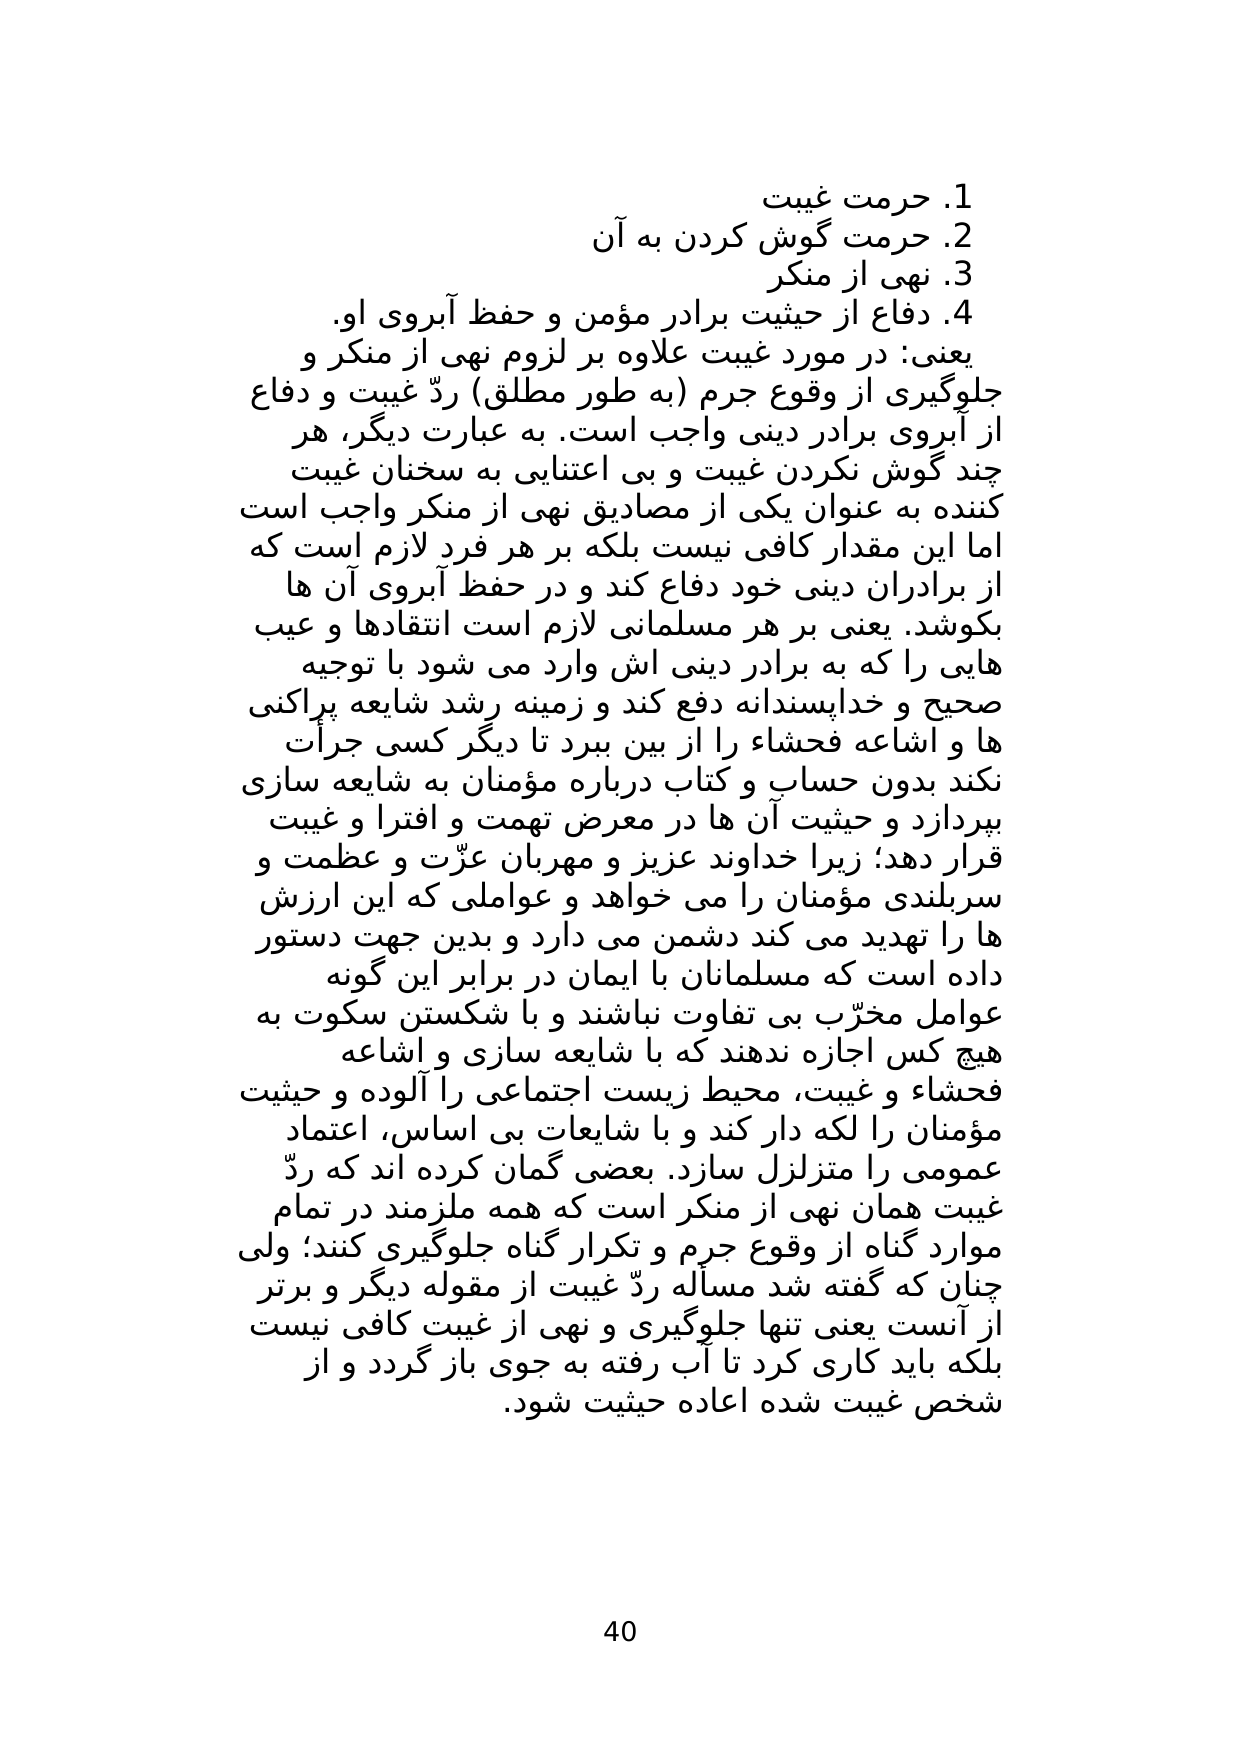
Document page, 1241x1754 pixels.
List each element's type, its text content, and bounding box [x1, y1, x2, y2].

text یعنی: در مورد غیبت علاوه بر لزوم نهی از منکر و جلوگیری از وقوع جرم (به طور مطلق) ردّ غیبت و دفاع از آبروی برادر دینی واجب است. به عبارت دیگر، هر چند گوش نکردن غیبت و بی اعتنایی به سخنان غیبت کننده به عنوان یکی از مصادیق نهی از منکر واجب است اما این مقدار کافی نیست بلکه بر هر فرد لازم است که از برادران دینی خود دفاع کند و در حفظ آبروی آن ها بکوشد. یعنی بر هر مسلمانی لازم است انتقادها و عیب هایی را که به برادر دینی اش وارد می شود با توجیه صحیح و خداپسندانه دفع کند و زمینه رشد شایعه پراکنی ها و اشاعه فحشاء را از بین ببرد تا دیگر کسی جرأت نکند بدون حساب و کتاب درباره مؤمنان به شایعه سازی بپردازد و حیثیت آن ها در معرض تهمت و افترا و غیبت قرار دهد؛ زیرا خداوند عزیز و مهربان عزّت و عظمت و سربلندی مؤمنان را می خواهد و عواملی که این ارزش ها را تهدید می کند دشمن می دارد و بدین جهت دستور داده است که مسلمانان با ایمان در برابر این گونه عوامل مخرّب بی تفاوت نباشند و با شکستن سکوت به هیچ کس اجازه ندهند که با شایعه سازی و اشاعه فحشاء و غیبت، محیط زیست اجتماعی را آلوده و حیثیت مؤمنان را لکه دار کند و با شایعات بی اساس، اعتماد عمومی را متزلزل سازد. بعضی گمان کرده اند که ردّ غیبت همان نهی از منکر است که همه ملزمند در تمام موارد گناه از وقوع جرم و تکرار گناه جلوگیری کنند؛ ولی چنان که گفته شد مسأله ردّ غیبت از مقوله دیگر و برتر از آنست یعنی تنها جلوگیری و نهی از غیبت کافی نیست بلکه باید کاری کرد تا آب رفته به جوی باز گردد و از شخص غیبت شده اعاده حیثیت شود. [236, 333, 1004, 1421]
text 1. حرمت غیبت [236, 177, 1004, 216]
text 2. حرمت گوش کردن به آن [236, 216, 1004, 255]
text 3. نهی از منکر [236, 255, 1004, 294]
text 4. دفاع از حیثیت برادر مؤمن و حفظ آبروی او. [236, 294, 1004, 333]
